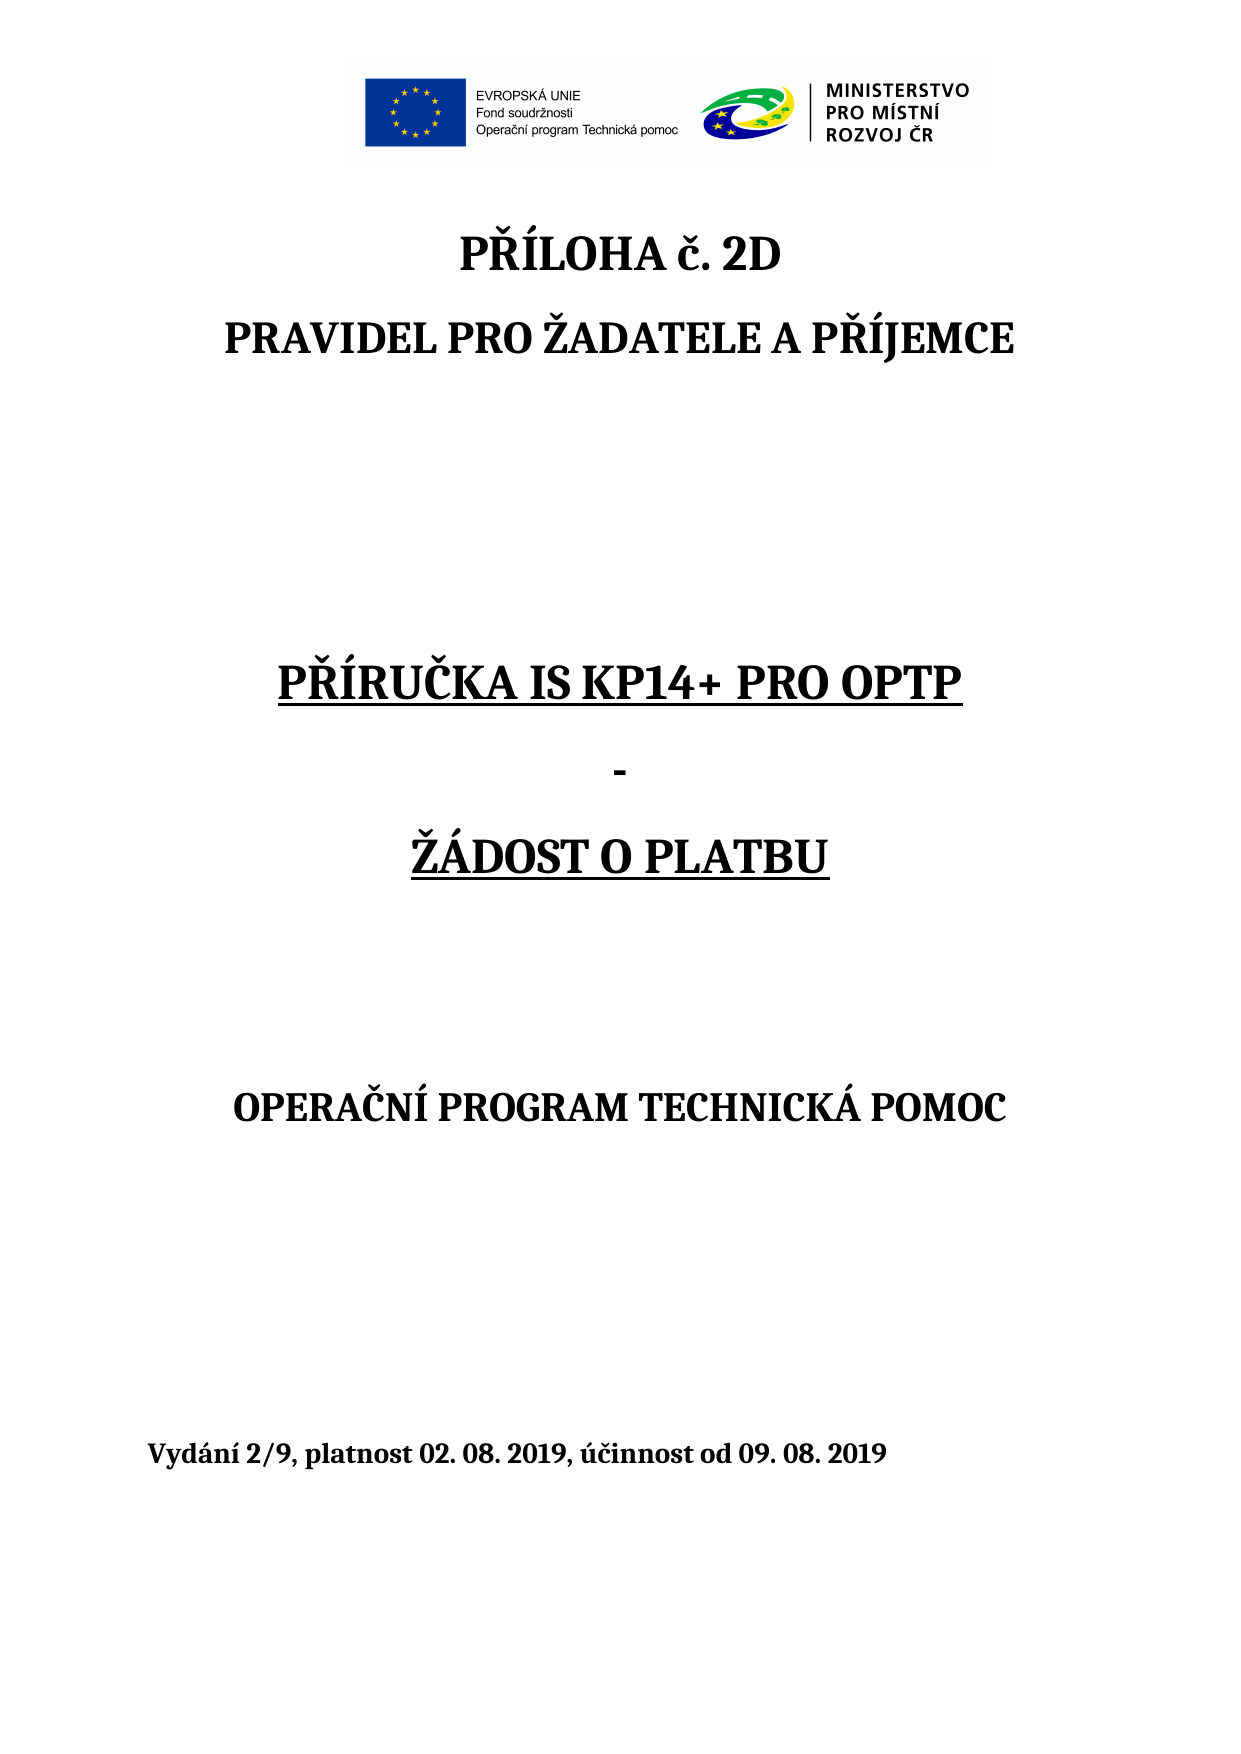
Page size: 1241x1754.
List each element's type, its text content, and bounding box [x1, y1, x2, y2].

text Vydání 2/9, platnost 02. 08. 2019, účinnost od 09. 08. 2019 [148, 1437, 1093, 1470]
picture [343, 56, 990, 169]
text PRAVIDEL pro žadatele A příjemce [148, 313, 1093, 365]
text Žádost o platbu [148, 828, 1093, 886]
text příloha č. 2D [148, 226, 1093, 283]
text Operační program technická pomoc [148, 1084, 1093, 1132]
text - [148, 742, 1093, 799]
text Příručka IS KP14+ pro optp [148, 655, 1093, 712]
